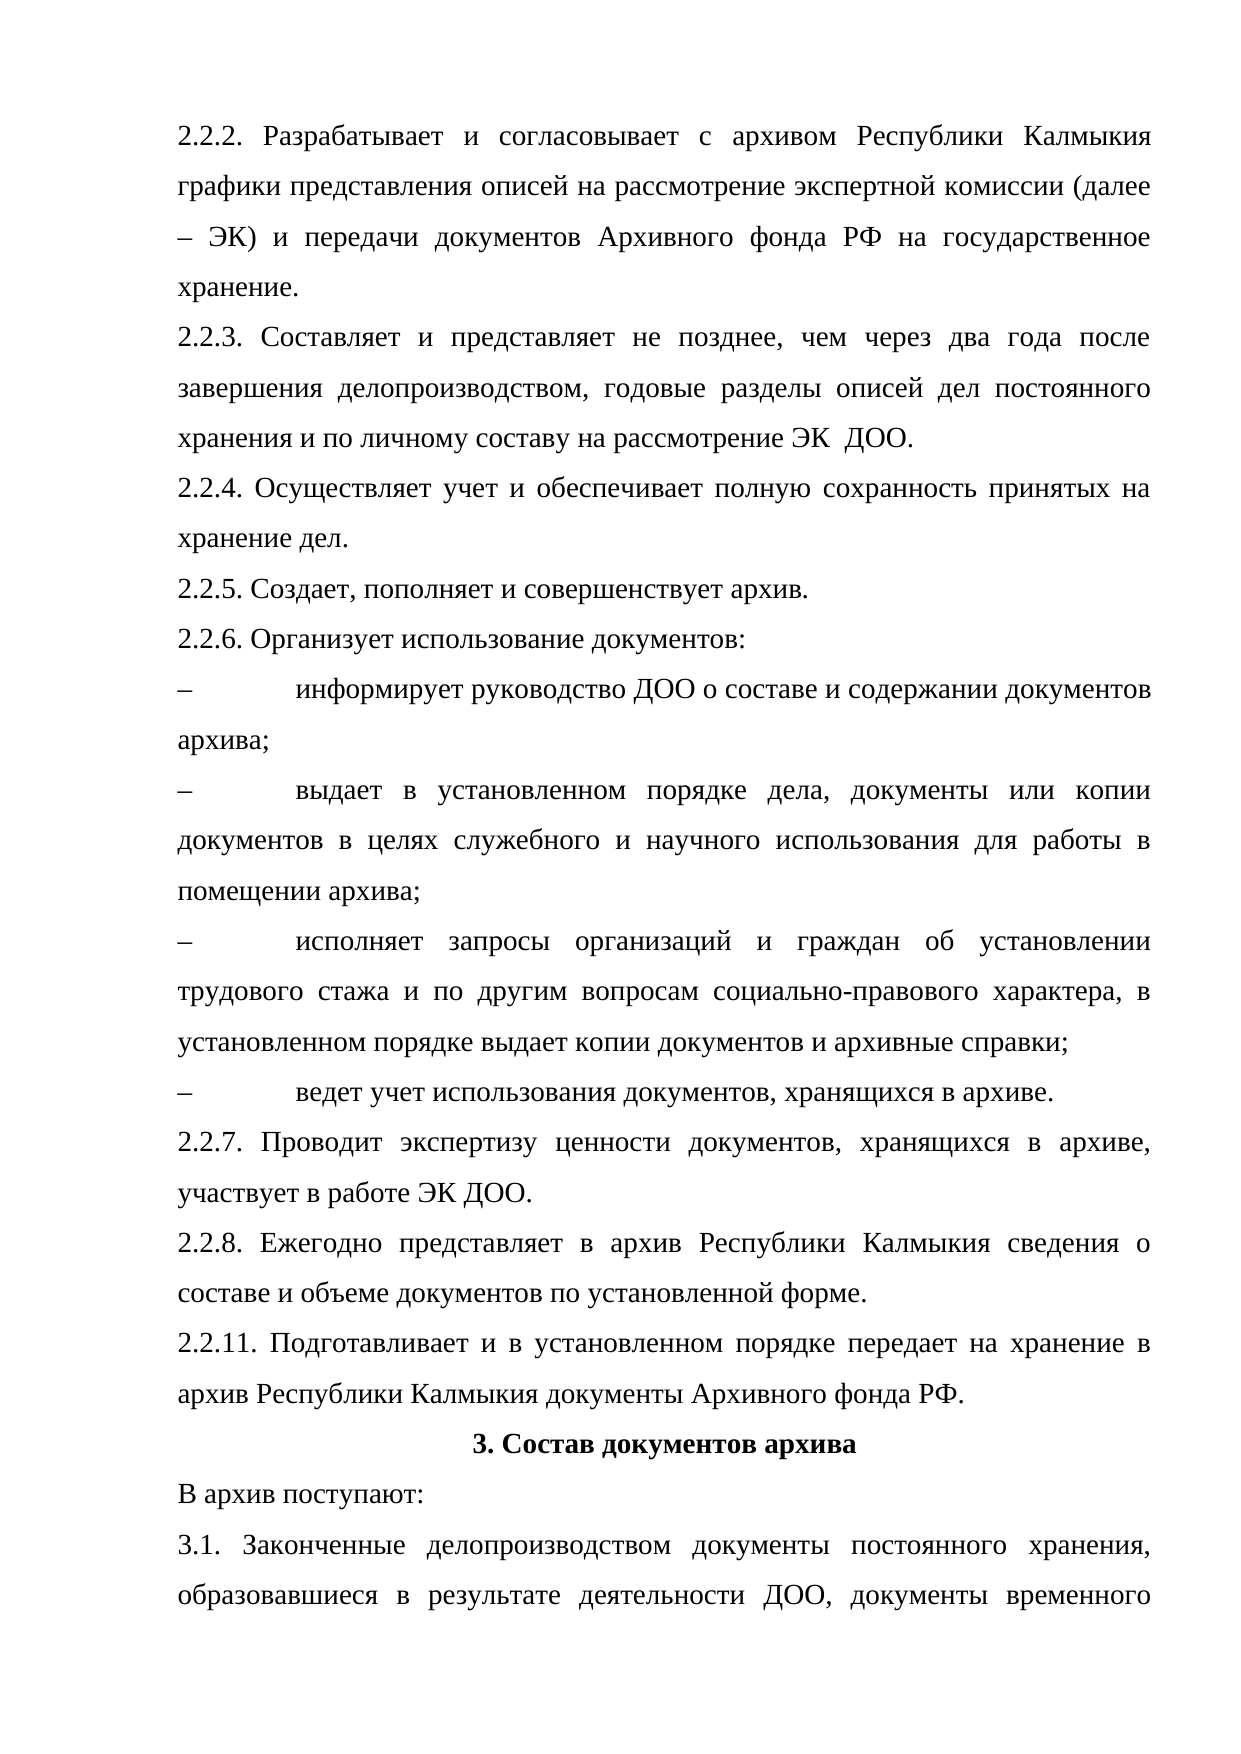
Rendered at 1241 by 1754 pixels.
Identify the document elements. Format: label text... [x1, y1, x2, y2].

list 2.2.5. Создает, пополняет и совершенствует архив. [177, 571, 1152, 604]
list 2.2.11. Подготавливает и в установленном порядке передает на хранение в архив Республики Калмыкия документы Архивного фонда РФ. [177, 1326, 1152, 1409]
list 2.2.3. Составляет и представляет не позднее, чем через два года после завершения делопроизводством, годовые разделы описей дел постоянного хранения и по личному составу на рассмотрение ЭК ДОО. [177, 319, 1152, 453]
text 3. Состав документов архива [177, 1426, 1152, 1460]
list 2.2.4. Осуществляет учет и обеспечивает полную сохранность принятых на хранение дел. [177, 470, 1152, 554]
list – информирует руководство ДОО о составе и содержании документов архива; [177, 672, 1152, 755]
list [177, 1527, 1152, 1611]
list 2.2.2. Разрабатывает и согласовывает с архивом Республики Калмыкия графики представления описей на рассмотрение экспертной комиссии (далее – ЭК) и передачи документов Архивного фонда РФ на государственное хранение. [177, 118, 1152, 303]
list – ведет учет использования документов, хранящихся в архиве. [177, 1074, 1152, 1108]
list – исполняет запросы организаций и граждан об установлении трудового стажа и по другим вопросам социально-правового характера, в установленном порядке выдает копии документов и архивные справки; [177, 923, 1152, 1057]
list 2.2.8. Ежегодно представляет в архив Республики Калмыкия сведения о составе и объеме документов по установленной форме. [177, 1225, 1152, 1309]
list 2.2.7. Проводит экспертизу ценности документов, хранящихся в архиве, участвует в работе ЭК ДОО. [177, 1124, 1152, 1208]
list – выдает в установленном порядке дела, документы или копии документов в целях служебного и научного использования для работы в помещении архива; [177, 772, 1152, 906]
text В архив поступают: [177, 1477, 1152, 1510]
list 2.2.6. Организует использование документов: [177, 621, 1152, 655]
